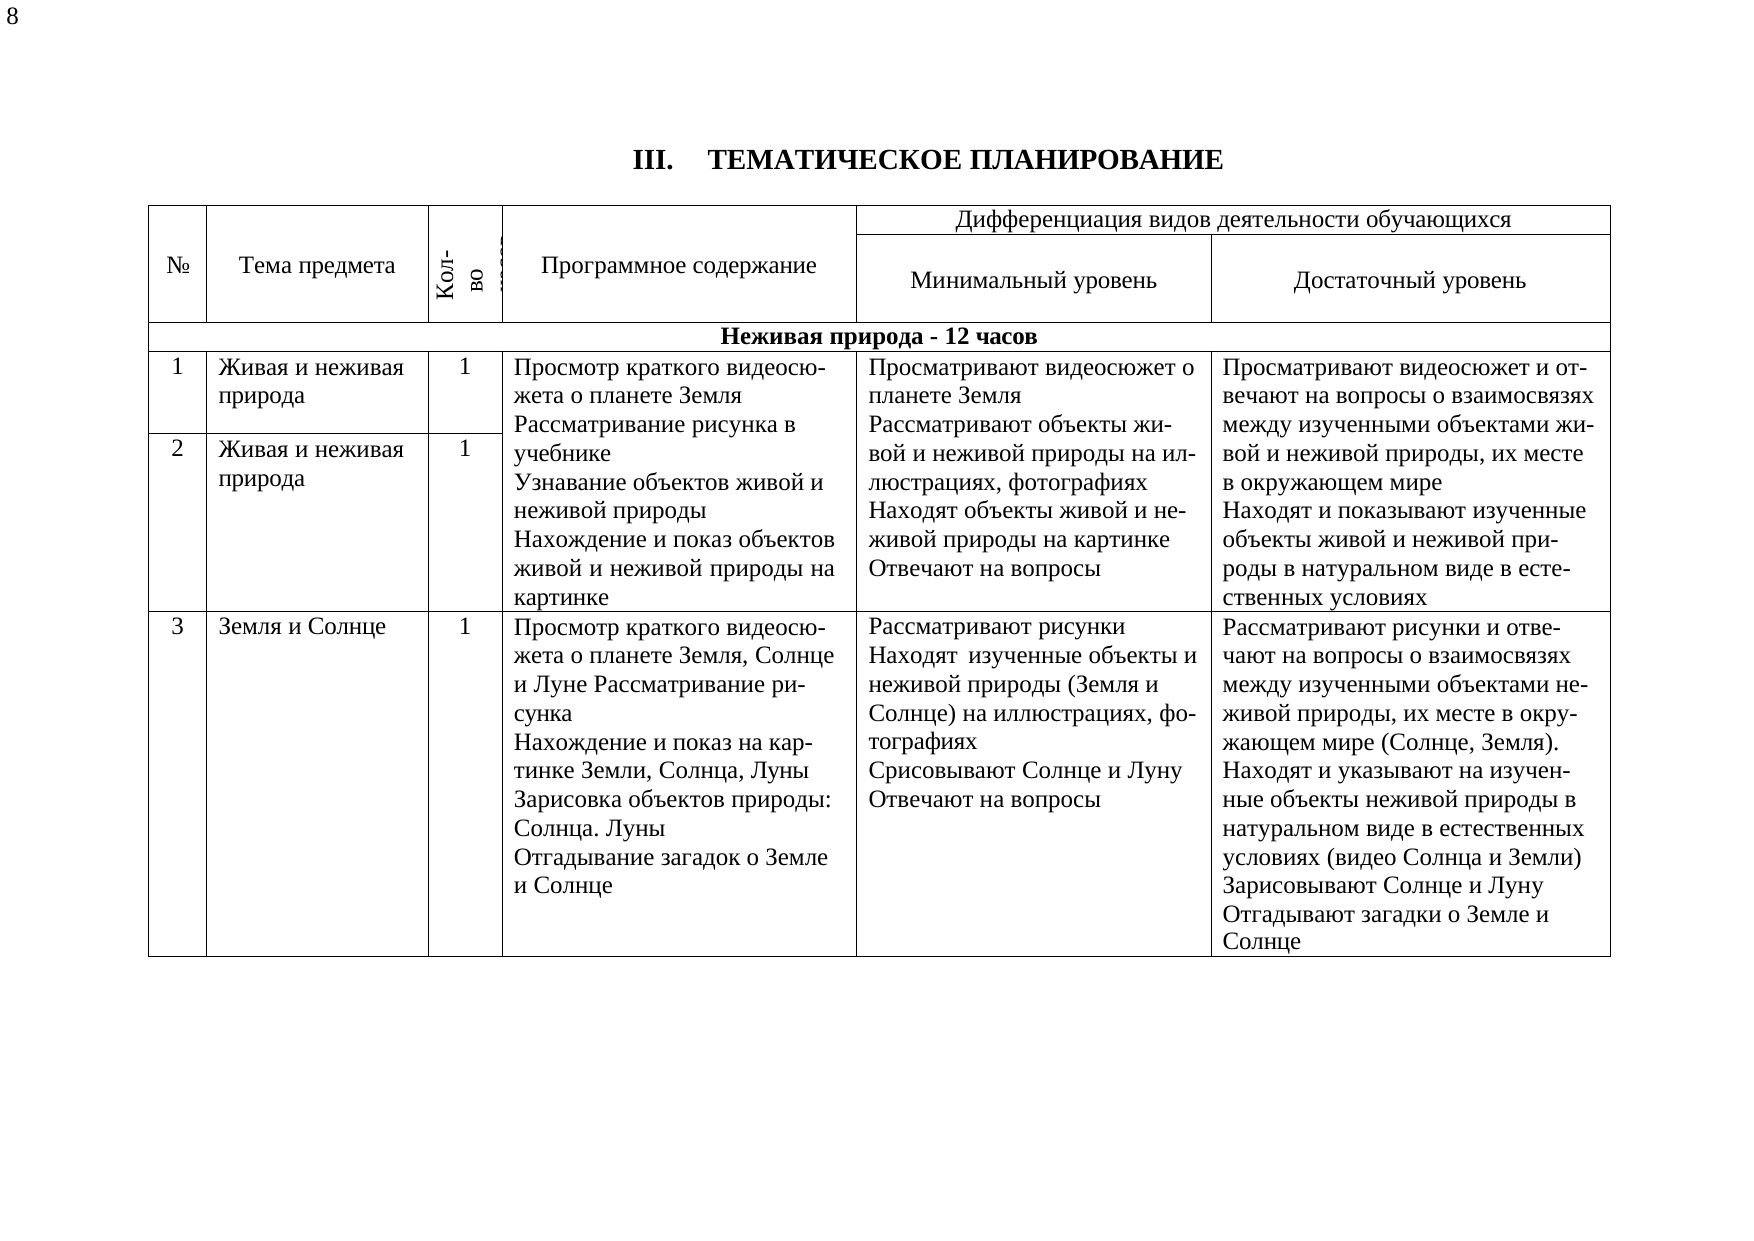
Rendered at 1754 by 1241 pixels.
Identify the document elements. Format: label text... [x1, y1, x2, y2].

table_cell 3 [149, 612, 206, 956]
table_cell Живая и неживая природа [207, 352, 428, 433]
table_header Программное содержание [503, 206, 856, 322]
table_cell Рассматривают рисунки и отве- чают на вопросы о взаимосвязях между изученными объектами не- живой природы, их месте в окру- жающем мире (Солнце, Земля). Находят и указывают на изучен- ные объекты неживой природы в натуральном виде в естественных условиях (видео Солнца и Земли) Зарисовывают Солнце и Луну Отгадывают загадки о Земле и Солнце [1212, 612, 1610, 956]
table_header Тема предмета [207, 206, 428, 322]
table_header Кол-во часов [429, 206, 502, 322]
table_cell Неживая природа - 12 часов [149, 323, 1610, 351]
table_cell Просматривают видеосюжет и от- вечают на вопросы о взаимосвязях между изученными объектами жи- вой и неживой природы, их месте в окружающем мире Находят и показывают изученные объекты живой и неживой при- роды в натуральном виде в есте- ственных условиях [1212, 352, 1610, 611]
table_header Дифференциация видов деятельности обучающихся [857, 206, 1610, 234]
table_cell 1 [429, 352, 502, 433]
table_cell Минимальный уровень [857, 235, 1211, 322]
table_cell Живая и неживая природа [207, 434, 428, 611]
table_cell 1 [429, 612, 502, 956]
table_cell 1 [149, 352, 206, 433]
table_cell Рассматривают рисунки Находят изученные объекты и неживой природы (Земля и Солнце) на иллюстрациях, фо- тографиях Срисовывают Солнце и Луну Отвечают на вопросы [857, 612, 1211, 956]
table_cell Достаточный уровень [1212, 235, 1610, 322]
table_cell 1 [429, 434, 502, 611]
table_cell Просмотр краткого видеосю- жета о планете Земля Рассматривание рисунка в учебнике Узнавание объектов живой и неживой природы Нахождение и показ объектов живой и неживой природы на картинке [503, 352, 856, 611]
table_cell Просмотр краткого видеосю- жета о планете Земля, Солнце и Луне Рассматривание ри- сунка Нахождение и показ на кар- тинке Земли, Солнца, Луны Зарисовка объектов природы: Солнца. Луны Отгадывание загадок о Земле и Солнце [503, 612, 856, 956]
table_cell Просматривают видеосюжет о планете Земля Рассматривают объекты жи- вой и неживой природы на ил- люстрациях, фотографиях Находят объекты живой и не- живой природы на картинке Отвечают на вопросы [857, 352, 1211, 611]
table_cell Земля и Солнце [207, 612, 428, 956]
table_header № [149, 206, 206, 322]
table_cell 2 [149, 434, 206, 611]
subtitle ТЕМАТИЧЕСКОЕ ПЛАНИРОВАНИЕ [632, 142, 1623, 176]
